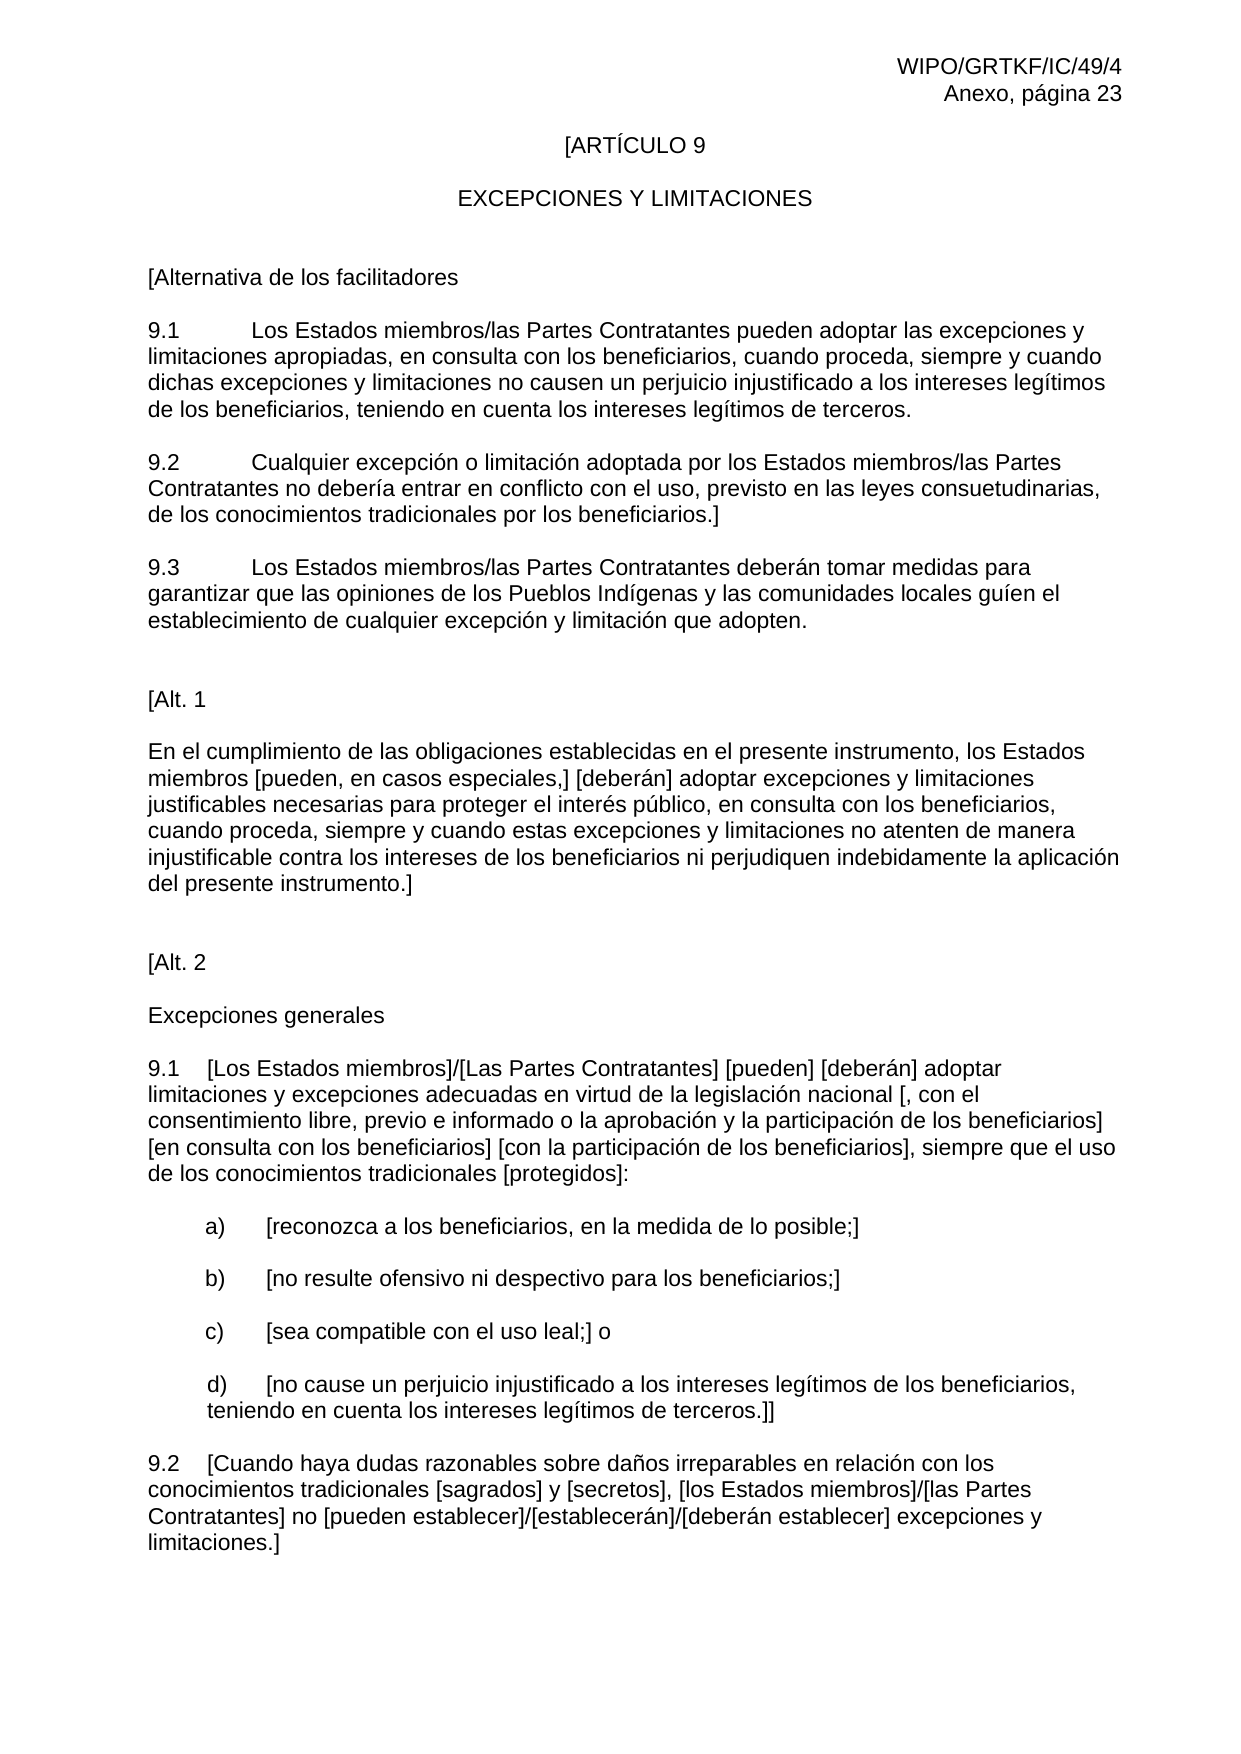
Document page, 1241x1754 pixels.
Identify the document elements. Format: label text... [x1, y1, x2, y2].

text b) [no resulte ofensivo ni despectivo para los beneficiarios;] [205, 1265, 1122, 1292]
text 9.1 Los Estados miembros/las Partes Contratantes pueden adoptar las excepciones y limitaciones apropiadas, en consulta con los beneficiarios, cuando proceda, siempre y cuando dichas excepciones y limitaciones no causen un perjuicio injustificado a los intereses legítimos de los beneficiarios, teniendo en cuenta los intereses legítimos de terceros. [148, 317, 1122, 422]
text [ARTÍCULO 9 [148, 132, 1122, 158]
text Excepciones generales [148, 1002, 1122, 1028]
text 9.2 [Cuando haya dudas razonables sobre daños irreparables en relación con los conocimientos tradicionales [sagrados] y [secretos], [los Estados miembros]/[las Partes Contratantes] no [pueden establecer]/[establecerán]/[deberán establecer] excepciones y limitaciones.] [148, 1450, 1122, 1555]
text [Alt. 2 [148, 949, 1122, 976]
text c) [sea compatible con el uso leal;] o [205, 1318, 1122, 1344]
text EXCEPCIONES Y LIMITACIONES [148, 185, 1122, 211]
text a) [reconozca a los beneficiarios, en la medida de lo posible;] [205, 1213, 1122, 1239]
text 9.3 Los Estados miembros/las Partes Contratantes deberán tomar medidas para garantizar que las opiniones de los Pueblos Indígenas y las comunidades locales guíen el establecimiento de cualquier excepción y limitación que adopten. [148, 554, 1122, 633]
text d) [no cause un perjuicio injustificado a los intereses legítimos de los beneficiarios, teniendo en cuenta los intereses legítimos de terceros.]] [207, 1371, 1122, 1423]
text [Alt. 1 [148, 686, 1122, 712]
text 9.2 Cualquier excepción o limitación adoptada por los Estados miembros/las Partes Contratantes no debería entrar en conflicto con el uso, previsto en las leyes consuetudinarias, de los conocimientos tradicionales por los beneficiarios.] [148, 448, 1122, 527]
text 9.1 [Los Estados miembros]/[Las Partes Contratantes] [pueden] [deberán] adoptar limitaciones y excepciones adecuadas en virtud de la legislación nacional [, con el consentimiento libre, previo e informado o la aprobación y la participación de los beneficiarios] [en consulta con los beneficiarios] [con la participación de los beneficiarios], siempre que el uso de los conocimientos tradicionales [protegidos]: [148, 1054, 1122, 1186]
text En el cumplimiento de las obligaciones establecidas en el presente instrumento, los Estados miembros [pueden, en casos especiales,] [deberán] adoptar excepciones y limitaciones justificables necesarias para proteger el interés público, en consulta con los beneficiarios, cuando proceda, siempre y cuando estas excepciones y limitaciones no atenten de manera injustificable contra los intereses de los beneficiarios ni perjudiquen indebidamente la aplicación del presente instrumento.] [148, 738, 1122, 896]
text [Alternativa de los facilitadores [148, 264, 1122, 290]
